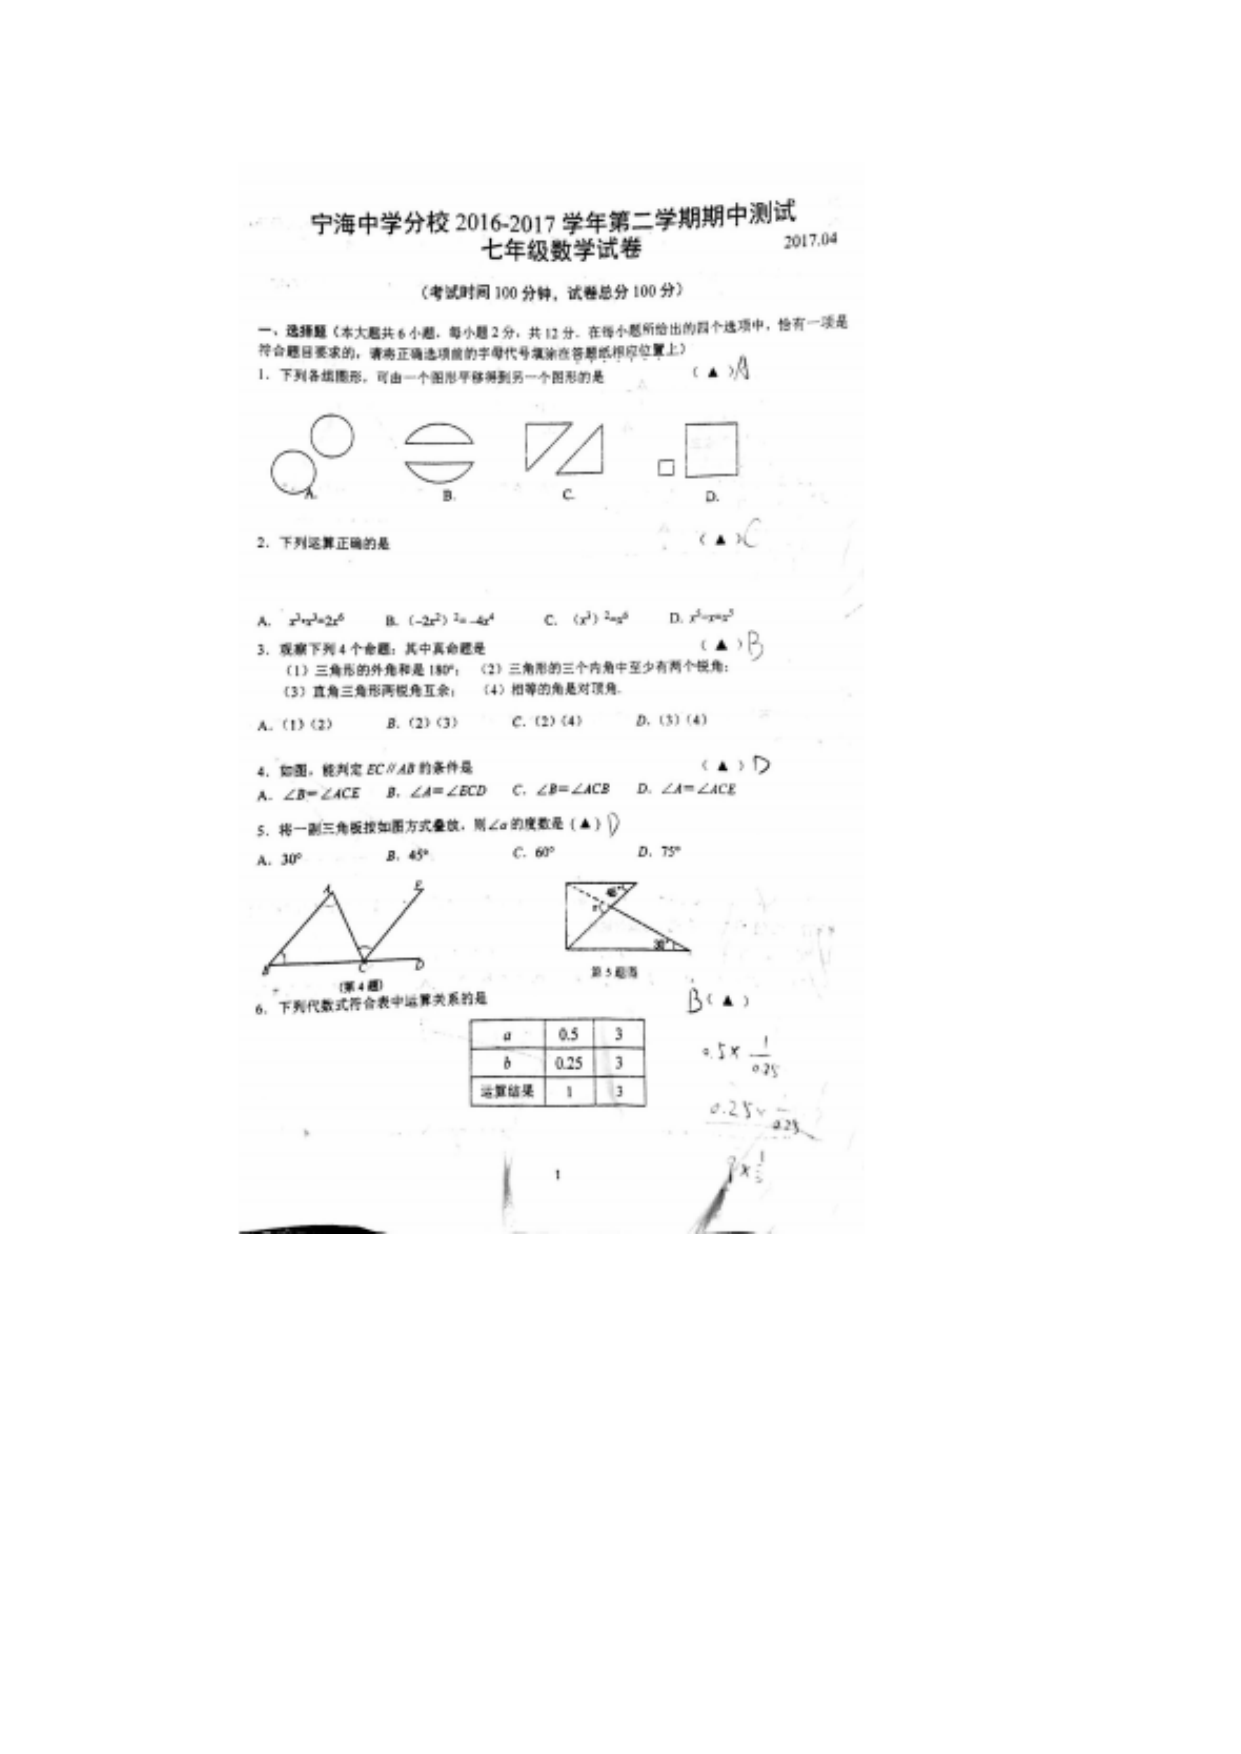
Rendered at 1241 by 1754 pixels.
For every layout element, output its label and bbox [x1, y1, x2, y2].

picture [187, 162, 913, 1234]
